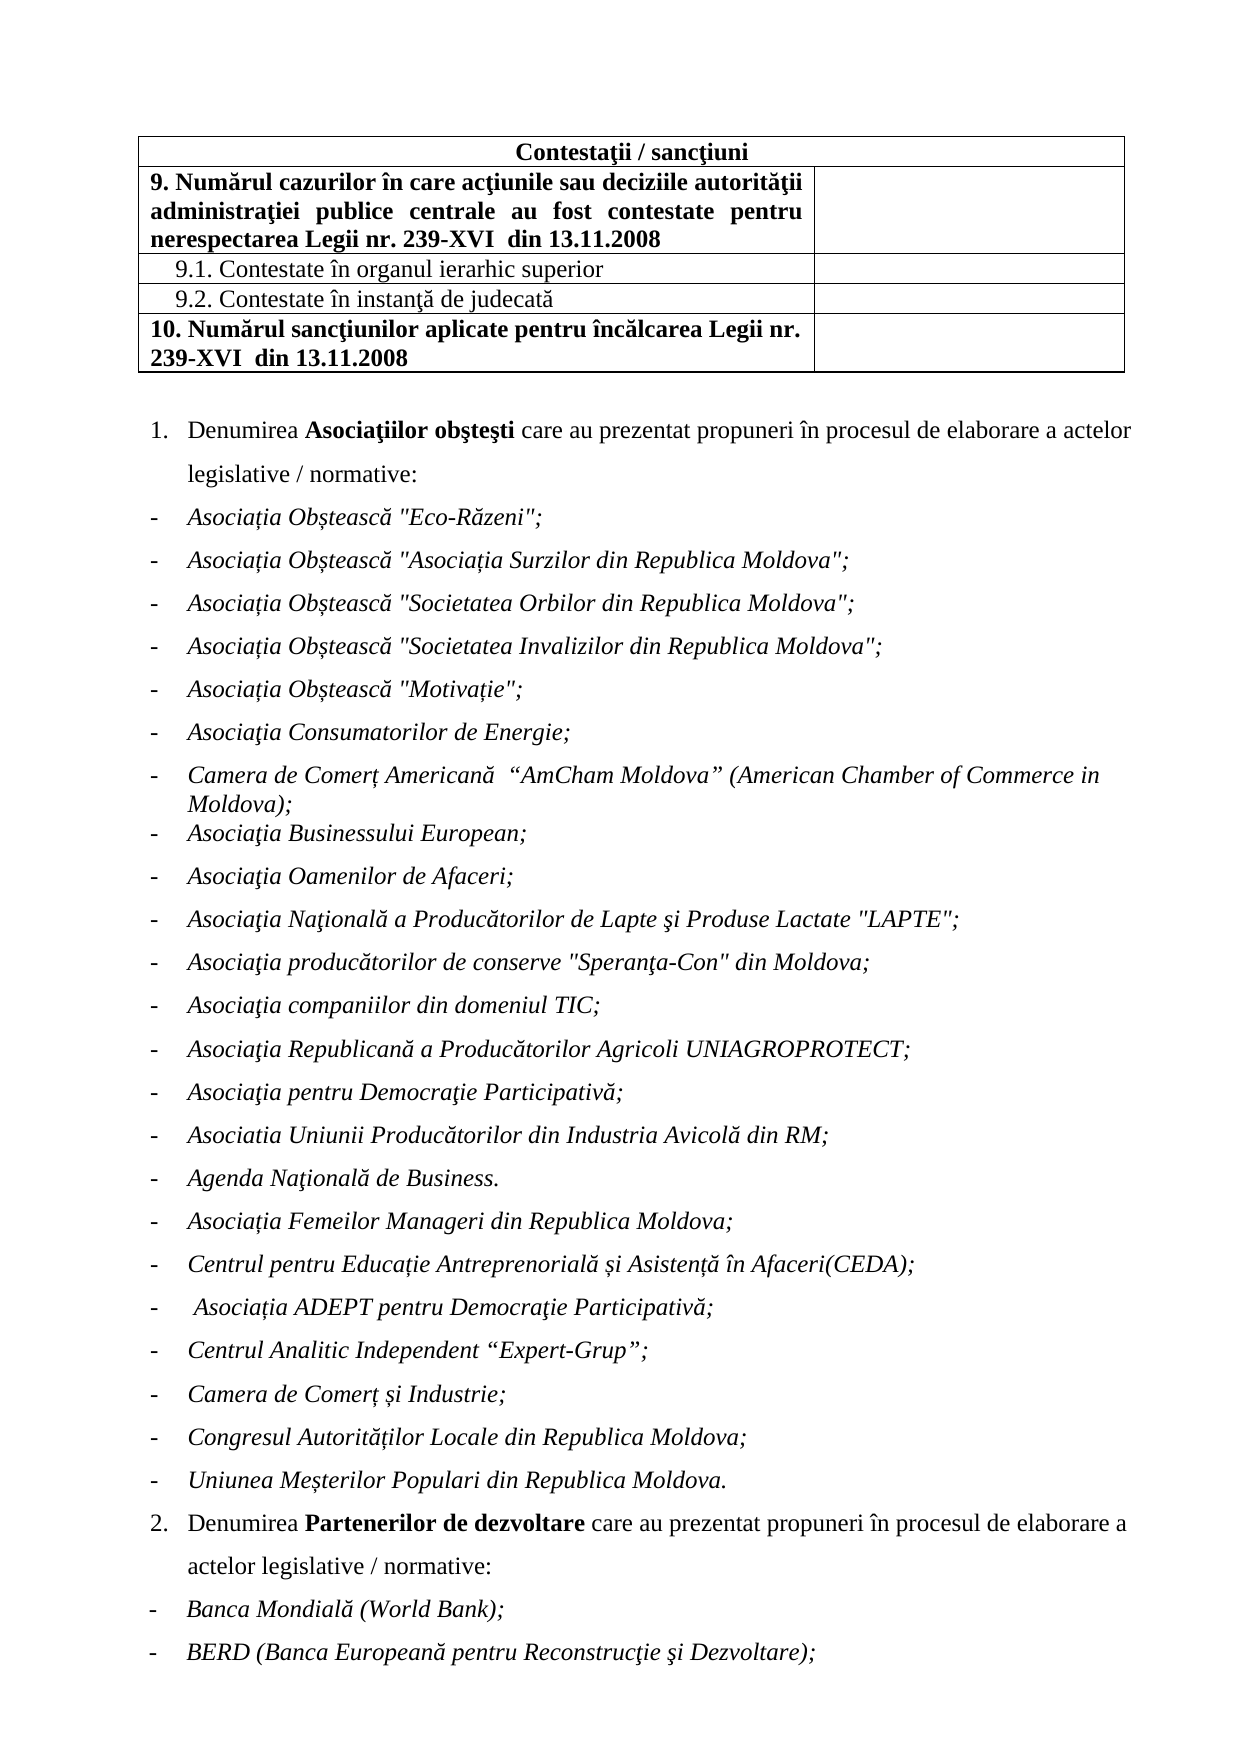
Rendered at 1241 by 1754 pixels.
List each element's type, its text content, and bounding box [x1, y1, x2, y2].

list Asociaţia producătorilor de conserve "Speranţa-Con" din Moldova; [150, 947, 1240, 976]
list Asociația Obștească "Societatea Invalizilor din Republica Moldova"; [150, 631, 1240, 660]
list Asociaţia companiilor din domeniul TIC; [150, 991, 1240, 1019]
list Asociaţia Naţională a Producătorilor de Lapte şi Produse Lactate "LAPTE"; [150, 904, 1240, 933]
list Denumirea Partenerilor de dezvoltare care au prezentat propuneri în procesul de elaborare a [150, 1508, 1152, 1537]
list Denumirea Asociaţiilor obşteşti care au prezentat propuneri în procesul de elaborare a actelor [150, 416, 1240, 444]
list Asociația Obștească "Societatea Orbilor din Republica Moldova"; [150, 588, 1240, 617]
list Asociaţia Businessului European; [150, 818, 1240, 847]
list Centrul pentru Educație Antreprenorială și Asistență în Afaceri(CEDA); [150, 1249, 1152, 1278]
table_cell 9. Numărul cazurilor în care acţiunile sau deciziile autorităţii administraţiei publice centrale au fost contestate pentru nerespectarea Legii nr. 239-XVI din 13.11.2008 [139, 167, 814, 253]
list Asociaţia pentru Democraţie Participativă; [150, 1077, 1240, 1106]
list Asociația Femeilor Manageri din Republica Moldova; [150, 1206, 1240, 1235]
table_cell 9.2. Contestate în instanţă de judecată [139, 284, 814, 313]
list Asociația ADEPT pentru Democraţie Participativă; [150, 1292, 1240, 1321]
list Asociația Obștească "Eco-Răzeni"; [150, 502, 1240, 531]
list Asociaţia Consumatorilor de Energie; [150, 717, 1240, 746]
table_cell [815, 167, 1124, 253]
list Banca Mondială (World Bank); [148, 1594, 1152, 1623]
text legislative / normative: [187, 459, 1240, 487]
list Asociația Obștească "Motivație"; [150, 674, 1240, 703]
list Asociaţia Oamenilor de Afaceri; [150, 861, 1240, 890]
list actelor legislative / normative: [187, 1551, 1152, 1580]
table_cell [815, 254, 1124, 283]
list Congresul Autorităților Locale din Republica Moldova; [150, 1422, 1240, 1451]
list Asociaţia Republicană a Producătorilor Agricoli UNIAGROPROTECT; [150, 1034, 1240, 1062]
list Asociația Obștească "Asociația Surzilor din Republica Moldova"; [150, 545, 1240, 574]
list Centrul Analitic Independent “Expert-Grup”; [150, 1336, 1240, 1364]
list Camera de Comerț și Industrie; [150, 1379, 1240, 1407]
table_cell 9.1. Contestate în organul ierarhic superior [139, 254, 814, 283]
table_cell Contestaţii / sancţiuni [139, 137, 1124, 166]
table_cell [815, 284, 1124, 313]
list BERD (Banca Europeană pentru Reconstrucţie şi Dezvoltare); [148, 1637, 1152, 1666]
list Uniunea Meșterilor Populari din Republica Moldova. [150, 1465, 1240, 1494]
list Camera de Comerț Americană “AmCham Moldova” (American Chamber of Commerce in Moldova); [150, 761, 1152, 818]
table_cell 10. Numărul sancţiunilor aplicate pentru încălcarea Legii nr. 239-XVI din 13.11.2008 [139, 314, 814, 371]
list Agenda Naţională de Business. [150, 1163, 1240, 1192]
table_cell [815, 314, 1124, 371]
list Asociatia Uniunii Producătorilor din Industria Avicolă din RM; [150, 1120, 1240, 1149]
